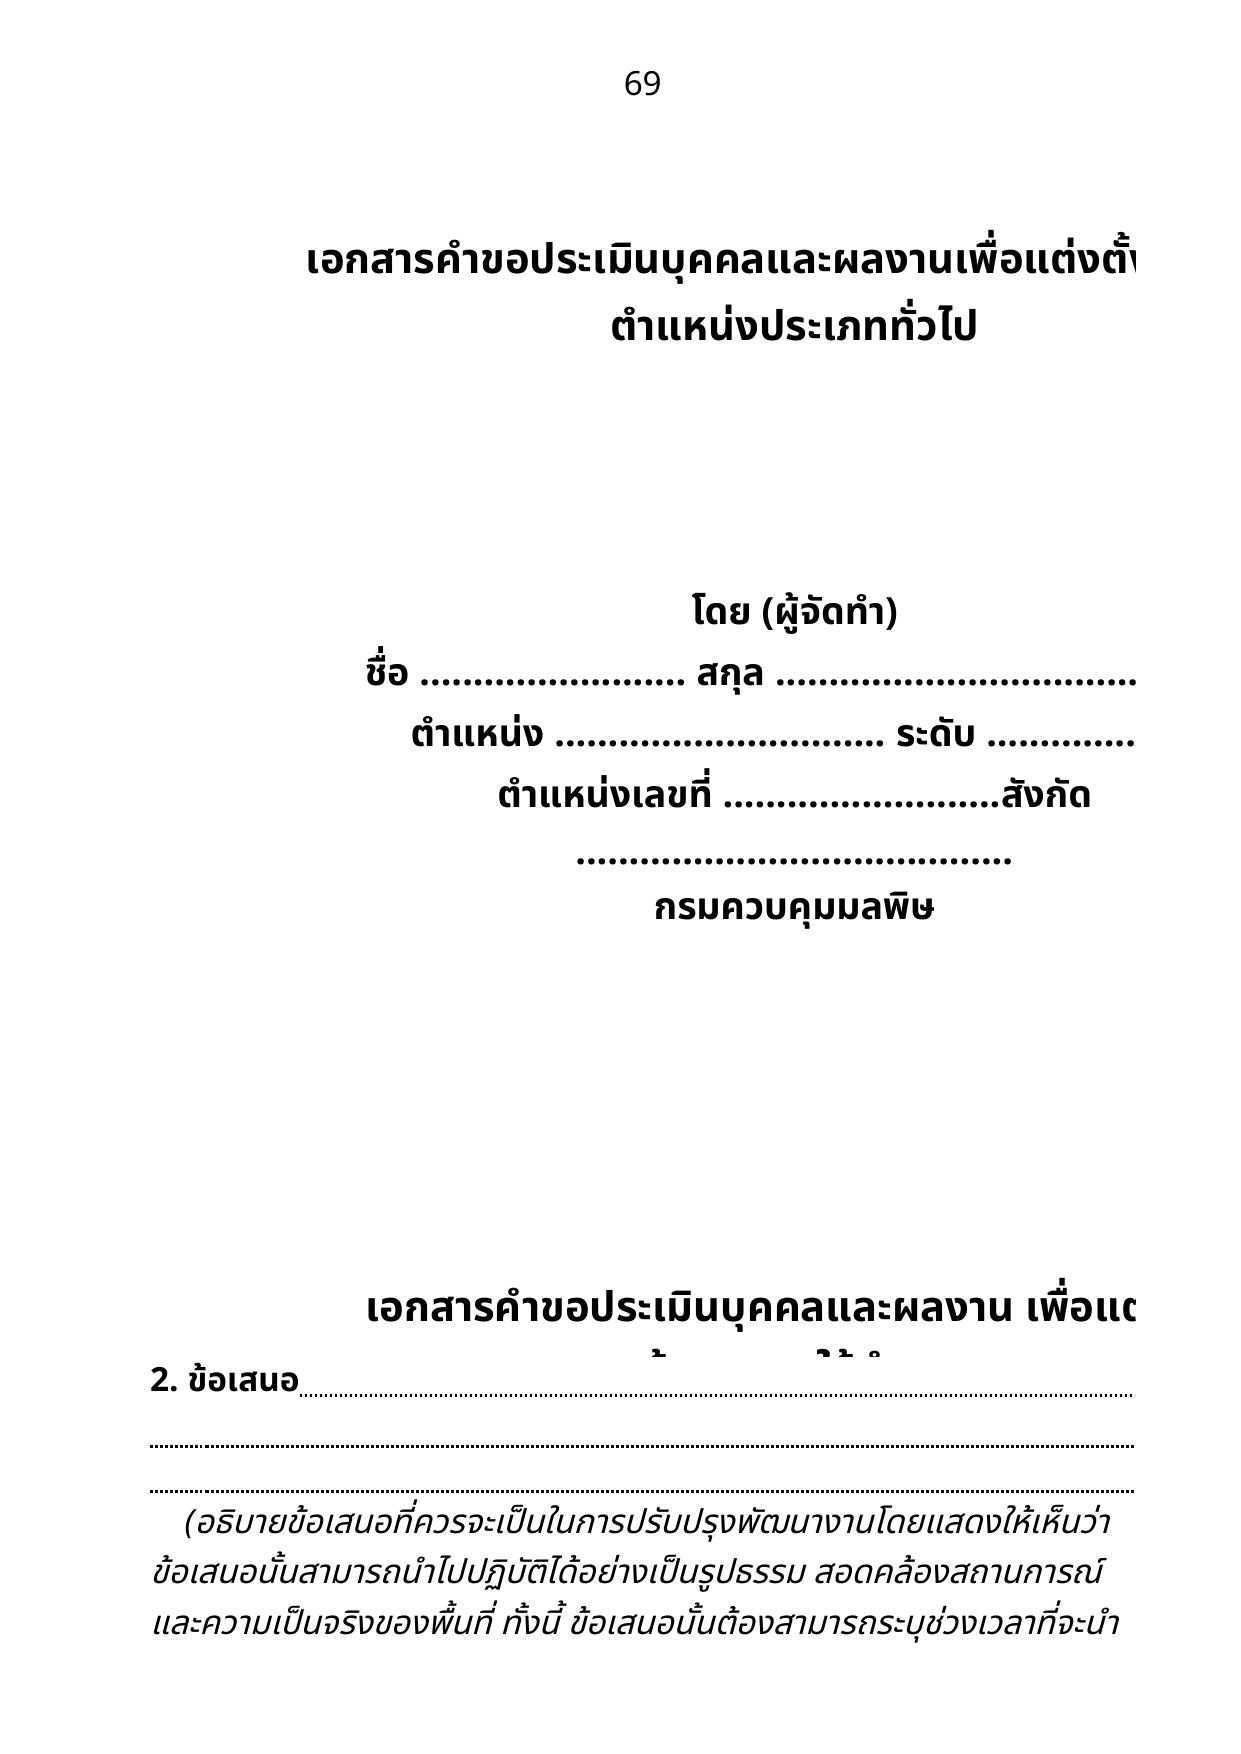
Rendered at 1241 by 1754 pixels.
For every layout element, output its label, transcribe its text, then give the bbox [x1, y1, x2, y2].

text 2. ข้อเสนอ [150, 1356, 1135, 1407]
text (อธิบายข้อเสนอที่ควรจะเป็นในการปรับปรุงพัฒนางานโดยแสดงให้เห็นว่าข้อเสนอนั้นสามารถนำไปปฏิบัติได้อย่างเป็นรูปธรรม สอดคล้องสถานการณ์ และความเป็นจริงของพื้นที่ ทั้งนี้ ข้อเสนอนั้นต้องสามารถระบุช่วงเวลาที่จะนำไปปฏิบัติเห็นผลได้อย่างชัดเจน (ข้อเสนอต้องสอดคล้องกับบทวิเคราะห์ และเป็นข้อเสนอที่ผู้ขอประเมินสามารถดำเนินการได้ด้วยตัวเอง โดยจะมีการติดตามผลภายหลัง)) [150, 1498, 1135, 1649]
